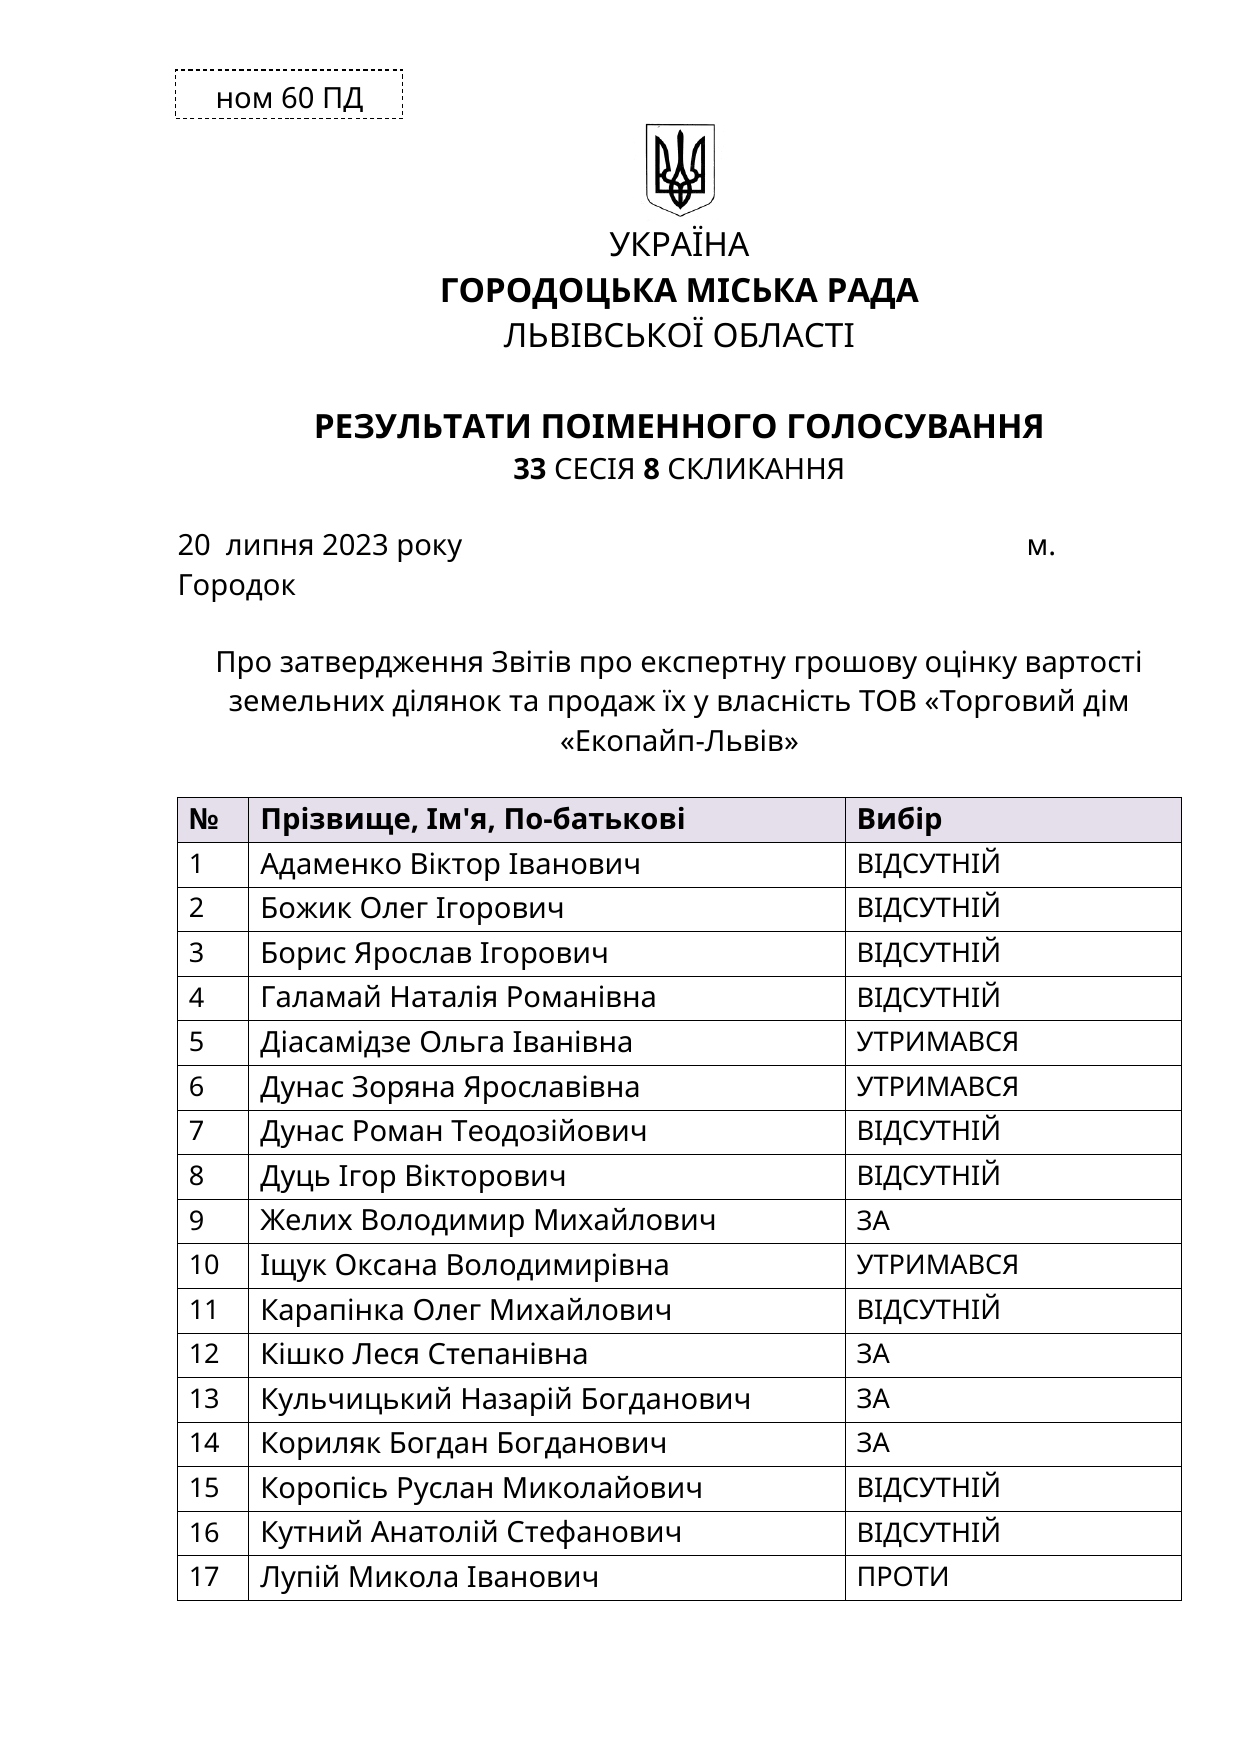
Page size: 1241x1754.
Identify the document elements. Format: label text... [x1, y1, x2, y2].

table_cell ЗА [846, 1423, 1181, 1466]
table_cell 1 [178, 843, 248, 887]
table_cell 12 [178, 1334, 248, 1377]
table_header Вибір [846, 798, 1181, 842]
table_cell 9 [178, 1200, 248, 1243]
table_cell Кутний Анатолій Стефанович [249, 1512, 845, 1555]
table_cell ЗА [846, 1200, 1181, 1243]
table_cell Адаменко Віктор Іванович [249, 843, 845, 887]
table_cell Кориляк Богдан Богданович [249, 1423, 845, 1466]
table_cell 6 [178, 1066, 248, 1109]
picture [633, 118, 726, 221]
table_cell ВІДСУТНІЙ [846, 1512, 1181, 1555]
table_cell 5 [178, 1021, 248, 1065]
table_cell Божик Олег Ігорович [249, 888, 845, 931]
table_cell ВІДСУТНІЙ [846, 1111, 1181, 1154]
table_cell 11 [178, 1289, 248, 1332]
text УКРАЇНА [177, 221, 1181, 266]
text 20 липня 2023 року м. Городок [177, 525, 1181, 604]
table_cell Кульчицький Назарій Богданович [249, 1378, 845, 1422]
table_cell Дунас Роман Теодозійович [249, 1111, 845, 1154]
table_cell Борис Ярослав Ігорович [249, 932, 845, 976]
table_cell ВІДСУТНІЙ [846, 1155, 1181, 1199]
table_cell Желих Володимир Михайлович [249, 1200, 845, 1243]
table_cell УТРИМАВСЯ [846, 1021, 1181, 1065]
table_cell УТРИМАВСЯ [846, 1066, 1181, 1109]
table_cell ВІДСУТНІЙ [846, 843, 1181, 887]
table_cell ВІДСУТНІЙ [846, 977, 1181, 1020]
table_cell ВІДСУТНІЙ [846, 1467, 1181, 1511]
table_cell ВІДСУТНІЙ [846, 888, 1181, 931]
table_cell 15 [178, 1467, 248, 1511]
table_header Прізвище, Ім'я, По-батькові [249, 798, 845, 842]
text ЛЬВІВСЬКОЇ ОБЛАСТІ [177, 312, 1181, 357]
table_cell Коропісь Руслан Миколайович [249, 1467, 845, 1511]
table_cell ЗА [846, 1378, 1181, 1422]
text 33 СЕСІЯ 8 СКЛИКАННЯ [177, 448, 1181, 488]
table_cell Діасамідзе Ольга Іванівна [249, 1021, 845, 1065]
table_cell 13 [178, 1378, 248, 1422]
table_cell 16 [178, 1512, 248, 1555]
table_cell 3 [178, 932, 248, 976]
table_cell Галамай Наталія Романівна [249, 977, 845, 1020]
table_cell ВІДСУТНІЙ [846, 932, 1181, 976]
table_cell УТРИМАВСЯ [846, 1244, 1181, 1288]
text ГОРОДОЦЬКА МІСЬКА РАДА [177, 266, 1181, 312]
table_cell Іщук Оксана Володимирівна [249, 1244, 845, 1288]
table_cell 8 [178, 1155, 248, 1199]
table_cell Дуць Ігор Вікторович [249, 1155, 845, 1199]
table_cell 10 [178, 1244, 248, 1288]
table_cell 7 [178, 1111, 248, 1154]
table_cell Лупій Микола Іванович [249, 1556, 845, 1600]
table_header № [178, 798, 248, 842]
table_cell 17 [178, 1556, 248, 1600]
text РЕЗУЛЬТАТИ ПОІМЕННОГО ГОЛОСУВАННЯ [177, 403, 1181, 448]
table_cell Кішко Леся Степанівна [249, 1334, 845, 1377]
text Про затвердження Звітів про експертну грошову оцінку вартості земельних ділянок та продаж їх у власність ТОВ «Торговий дім «Екопайп-Львів» [177, 641, 1181, 760]
table_cell Карапінка Олег Михайлович [249, 1289, 845, 1332]
table_cell 4 [178, 977, 248, 1020]
table_cell ВІДСУТНІЙ [846, 1289, 1181, 1332]
table_cell 2 [178, 888, 248, 931]
table_cell ЗА [846, 1334, 1181, 1377]
table_cell ПРОТИ [846, 1556, 1181, 1600]
table_cell Дунас Зоряна Ярославівна [249, 1066, 845, 1109]
table_cell 14 [178, 1423, 248, 1466]
